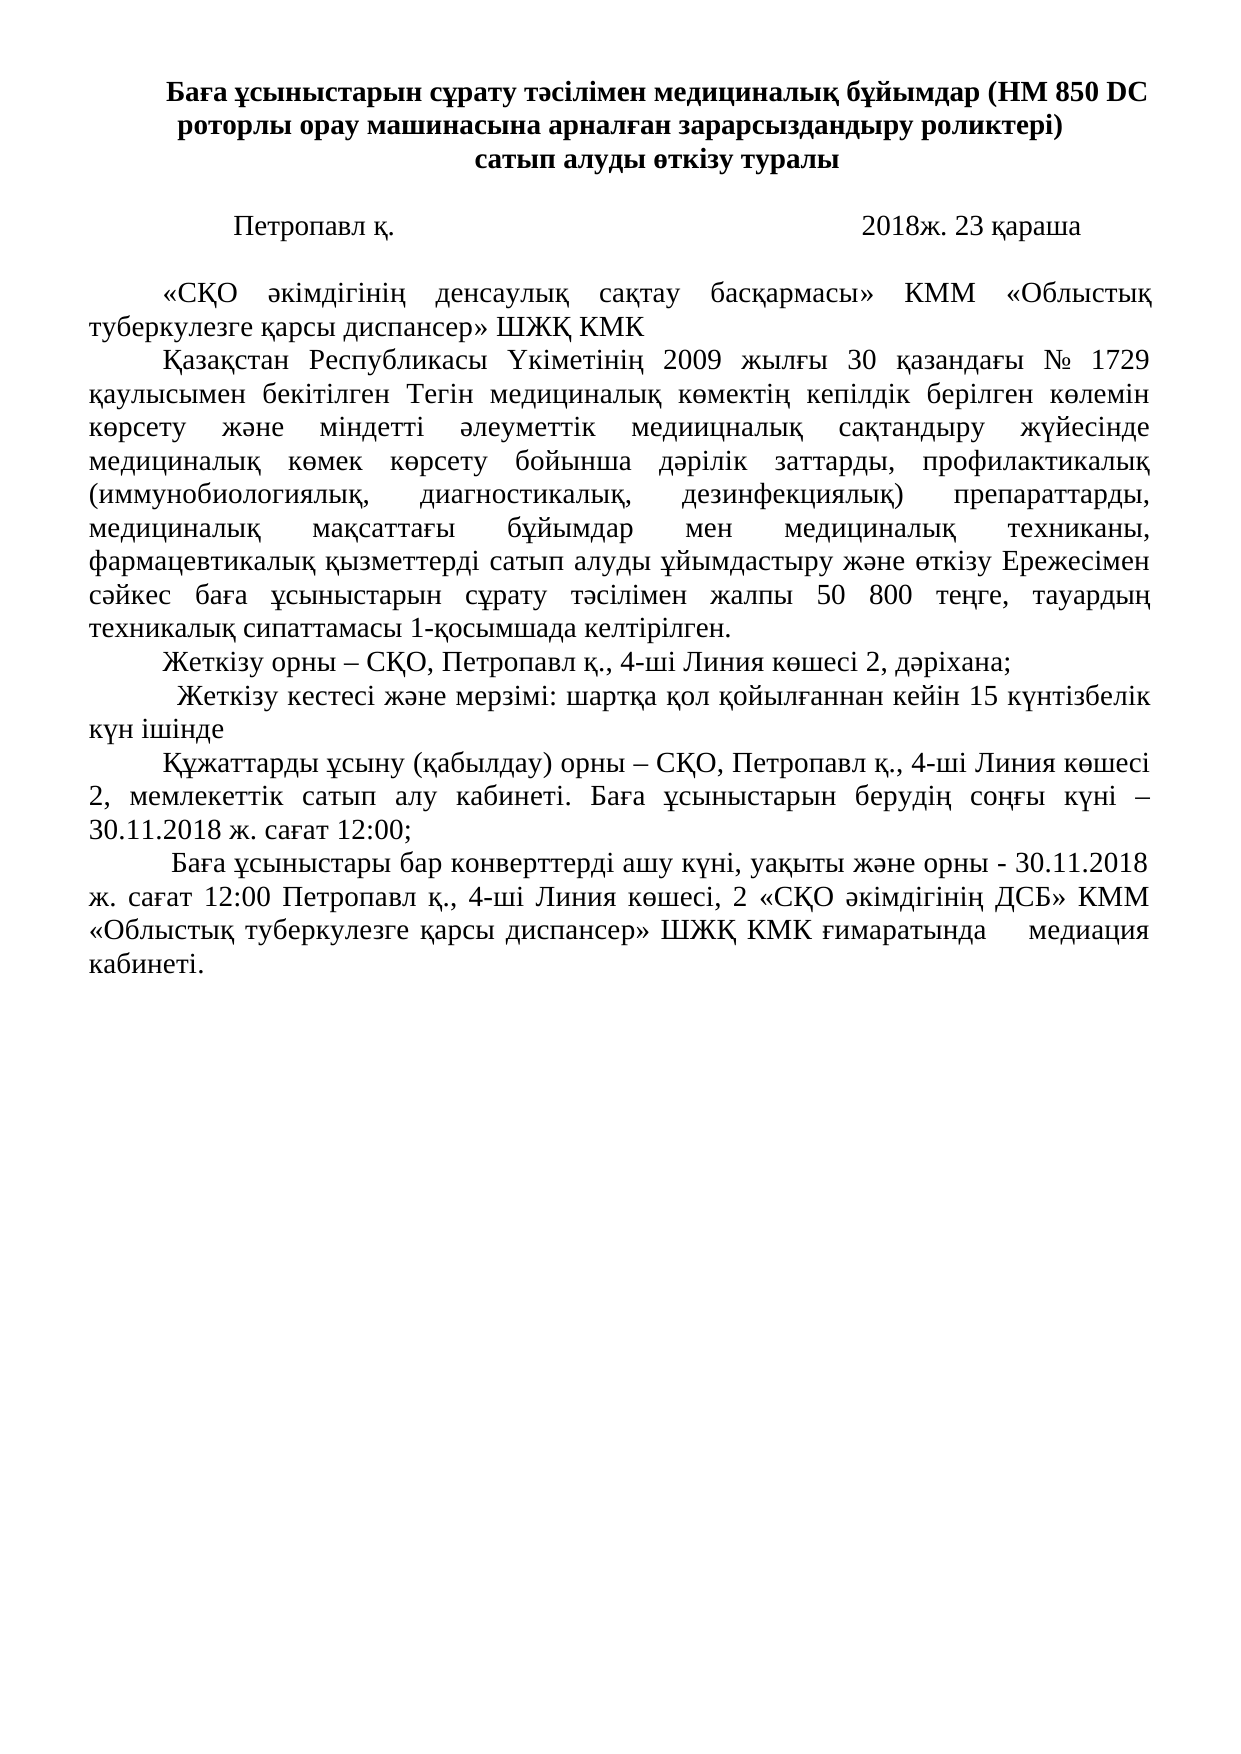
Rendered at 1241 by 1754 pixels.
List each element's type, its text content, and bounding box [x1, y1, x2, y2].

subtitle сатып алуды өткізу туралы [89, 141, 1152, 174]
subtitle Баға ұсыныстарын сұрату тәсілімен медициналық бұйымдар (HM 850 DC роторлы орау машинасына арналған зарарсыздандыру роликтері) [89, 74, 1152, 141]
text Жеткізу кестесі және мерзімі: шартқа қол қойылғаннан кейін 15 күнтізбелік күн ішінде [89, 678, 1152, 745]
text Баға ұсыныстары бар конверттерді ашу күні, уақыты және орны - 30.11.2018 ж. сағат 12:00 Петропавл қ., 4-ші Линия көшесі, 2 «СҚО әкімдігінің ДСБ» КММ «Облыстық туберкулезге қарсы диспансер» ШЖҚ КМК ғимаратында медиация кабинеті. [89, 845, 1152, 979]
text Қазақстан Республикасы Үкіметінің 2009 жылғы 30 қазандағы № 1729 қаулысымен бекітілген Тегін медициналық көмектің кепілдік берілген көлемін көрсету және міндетті әлеуметтік медиицналық сақтандыру жүйесінде медициналық көмек көрсету бойынша дәрілік заттарды, профилактикалық (иммунобиологиялық, диагностикалық, дезинфекциялық) препараттарды, медициналық мақсаттағы бұйымдар мен медициналық техниканы, фармацевтикалық қызметтерді сатып алуды ұйымдастыру және өткізу Ережесімен сәйкес баға ұсыныстарын сұрату тәсілімен жалпы 50 800 теңге, тауардың техникалық сипаттамасы 1-қосымшада келтірілген. [89, 342, 1152, 644]
subtitle Петропавл қ. 2018ж. 23 қараша [89, 208, 1152, 242]
text «СҚО әкімдігінің денсаулық сақтау басқармасы» КММ «Облыстық туберкулезге қарсы диспансер» ШЖҚ КМК [89, 275, 1152, 342]
text Жеткізу орны – СҚО, Петропавл қ., 4-ші Линия көшесі 2, дәріхана; [89, 644, 1152, 678]
text Құжаттарды ұсыну (қабылдау) орны – СҚО, Петропавл қ., 4-ші Линия көшесі 2, мемлекеттік сатып алу кабинеті. Баға ұсыныстарын берудің соңғы күні –30.11.2018 ж. сағат 12:00; [89, 745, 1152, 845]
